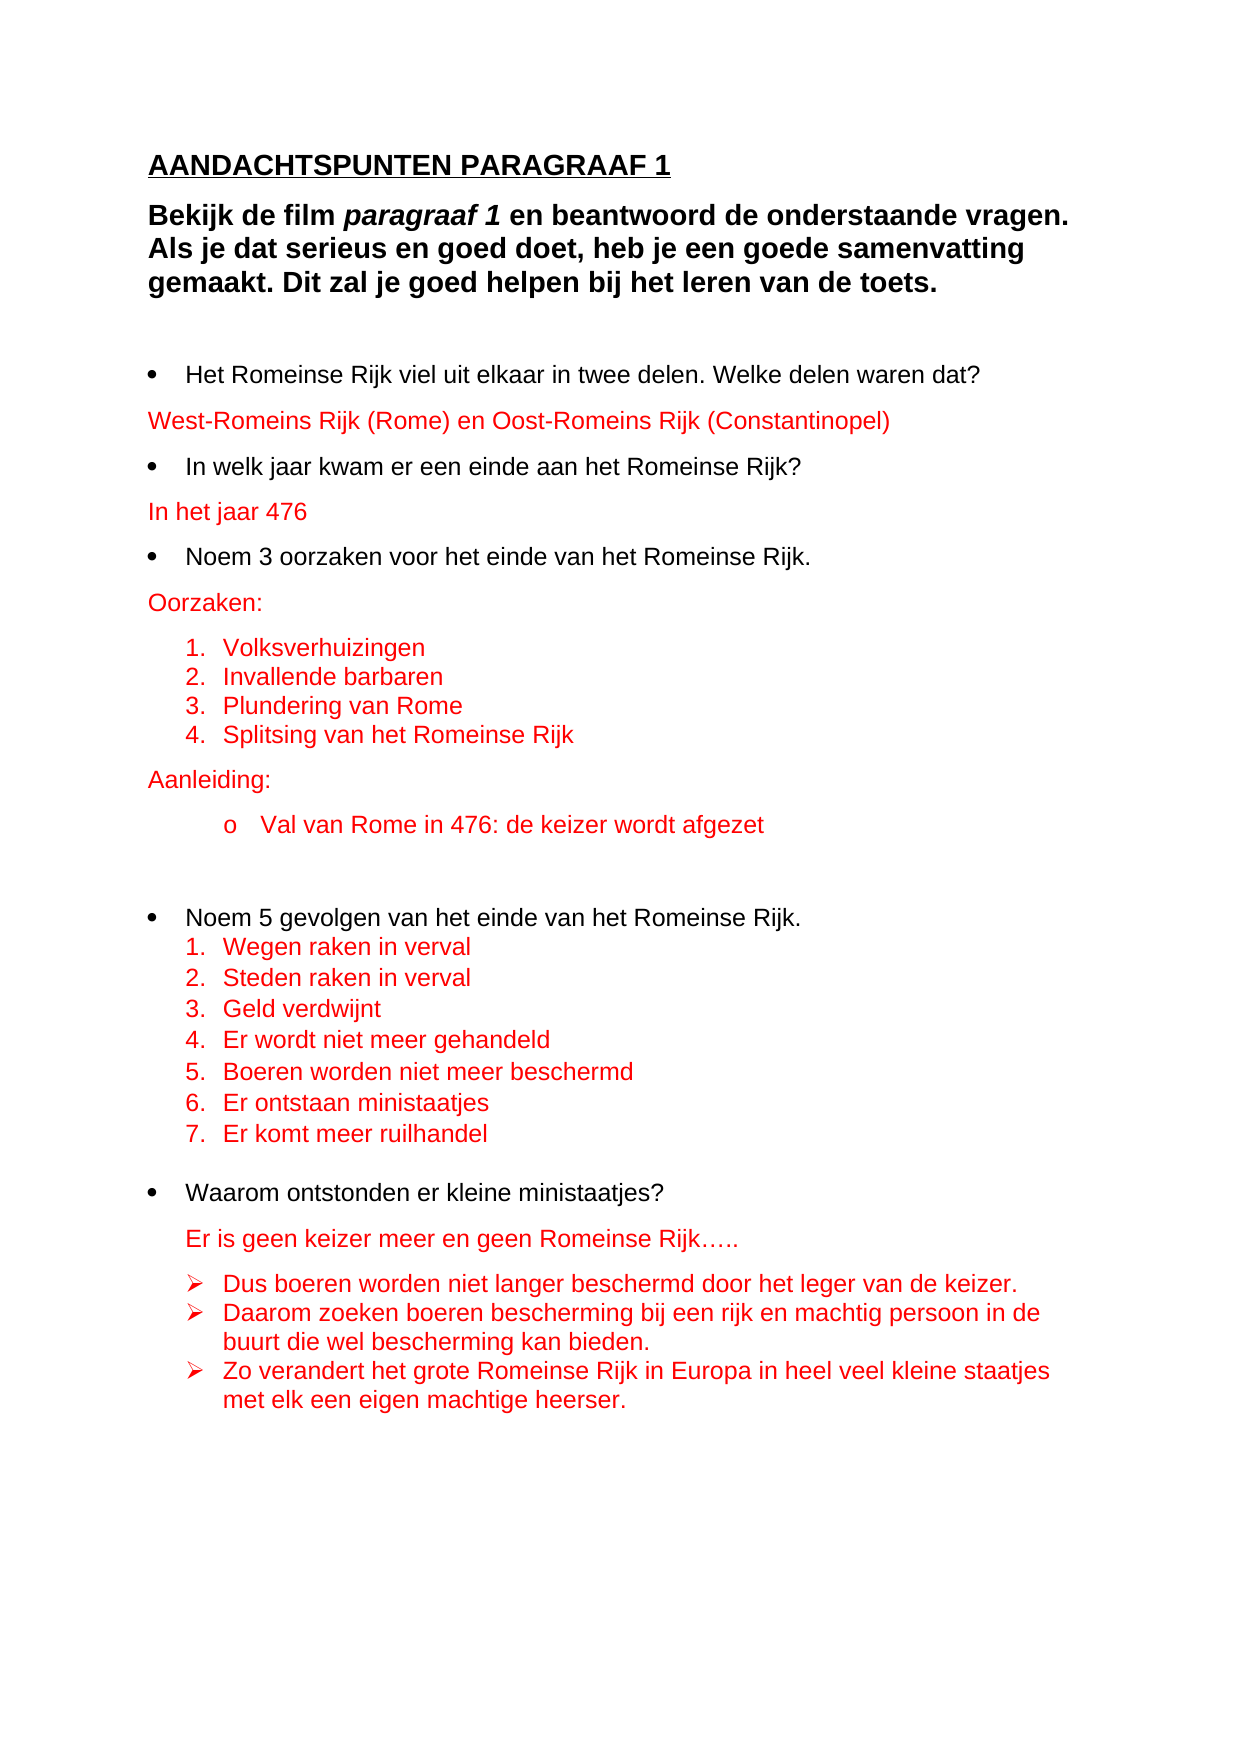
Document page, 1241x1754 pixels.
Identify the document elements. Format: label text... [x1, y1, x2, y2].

text AANDACHTSPUNTEN PARAGRAAF 1 [148, 148, 1093, 181]
list Noem 5 gevolgen van het einde van het Romeinse Rijk. [148, 903, 1093, 932]
list Invallende barbaren [185, 662, 1093, 691]
list Val van Rome in 476: de keizer wordt afgezet [223, 810, 1093, 841]
text In het jaar 476 [148, 497, 1093, 526]
list Plundering van Rome [185, 691, 1093, 719]
list Noem 3 oorzaken voor het einde van het Romeinse Rijk. [148, 542, 1093, 571]
list Boeren worden niet meer beschermd [185, 1056, 1093, 1085]
list Zo verandert het grote Romeinse Rijk in Europa in heel veel kleine staatjes met elk een eigen machtige heerser. [185, 1356, 1093, 1413]
list Er komt meer ruilhandel [185, 1118, 1093, 1147]
text Er is geen keizer meer en geen Romeinse Rijk….. [185, 1224, 1093, 1253]
list Daarom zoeken boeren bescherming bij een rijk en machtig persoon in de buurt die wel bescherming kan bieden. [185, 1298, 1093, 1356]
text West-Romeins Rijk (Rome) en Oost-Romeins Rijk (Constantinopel) [148, 406, 1093, 435]
list Het Romeinse Rijk viel uit elkaar in twee delen. Welke delen waren dat? [148, 361, 1093, 389]
list Geld verdwijnt [185, 994, 1093, 1023]
list Wegen raken in verval [185, 932, 1093, 961]
list Dus boeren worden niet langer beschermd door het leger van de keizer. [185, 1269, 1093, 1298]
list Volksverhuizingen [185, 633, 1093, 662]
list Er ontstaan ministaatjes [185, 1087, 1093, 1116]
list Waarom ontstonden er kleine ministaatjes? [148, 1178, 1093, 1207]
list Splitsing van het Romeinse Rijk [185, 719, 1093, 748]
list Er wordt niet meer gehandeld [185, 1025, 1093, 1054]
text Aanleiding: [148, 765, 1093, 794]
list In welk jaar kwam er een einde aan het Romeinse Rijk? [148, 451, 1093, 480]
text Oorzaken: [148, 588, 1093, 617]
list Steden raken in verval [185, 963, 1093, 992]
text Bekijk de film paragraaf 1 en beantwoord de onderstaande vragen. Als je dat serieus en goed doet, heb je een goede samenvatting gemaakt. Dit zal je goed helpen bij het leren van de toets. [148, 198, 1093, 298]
